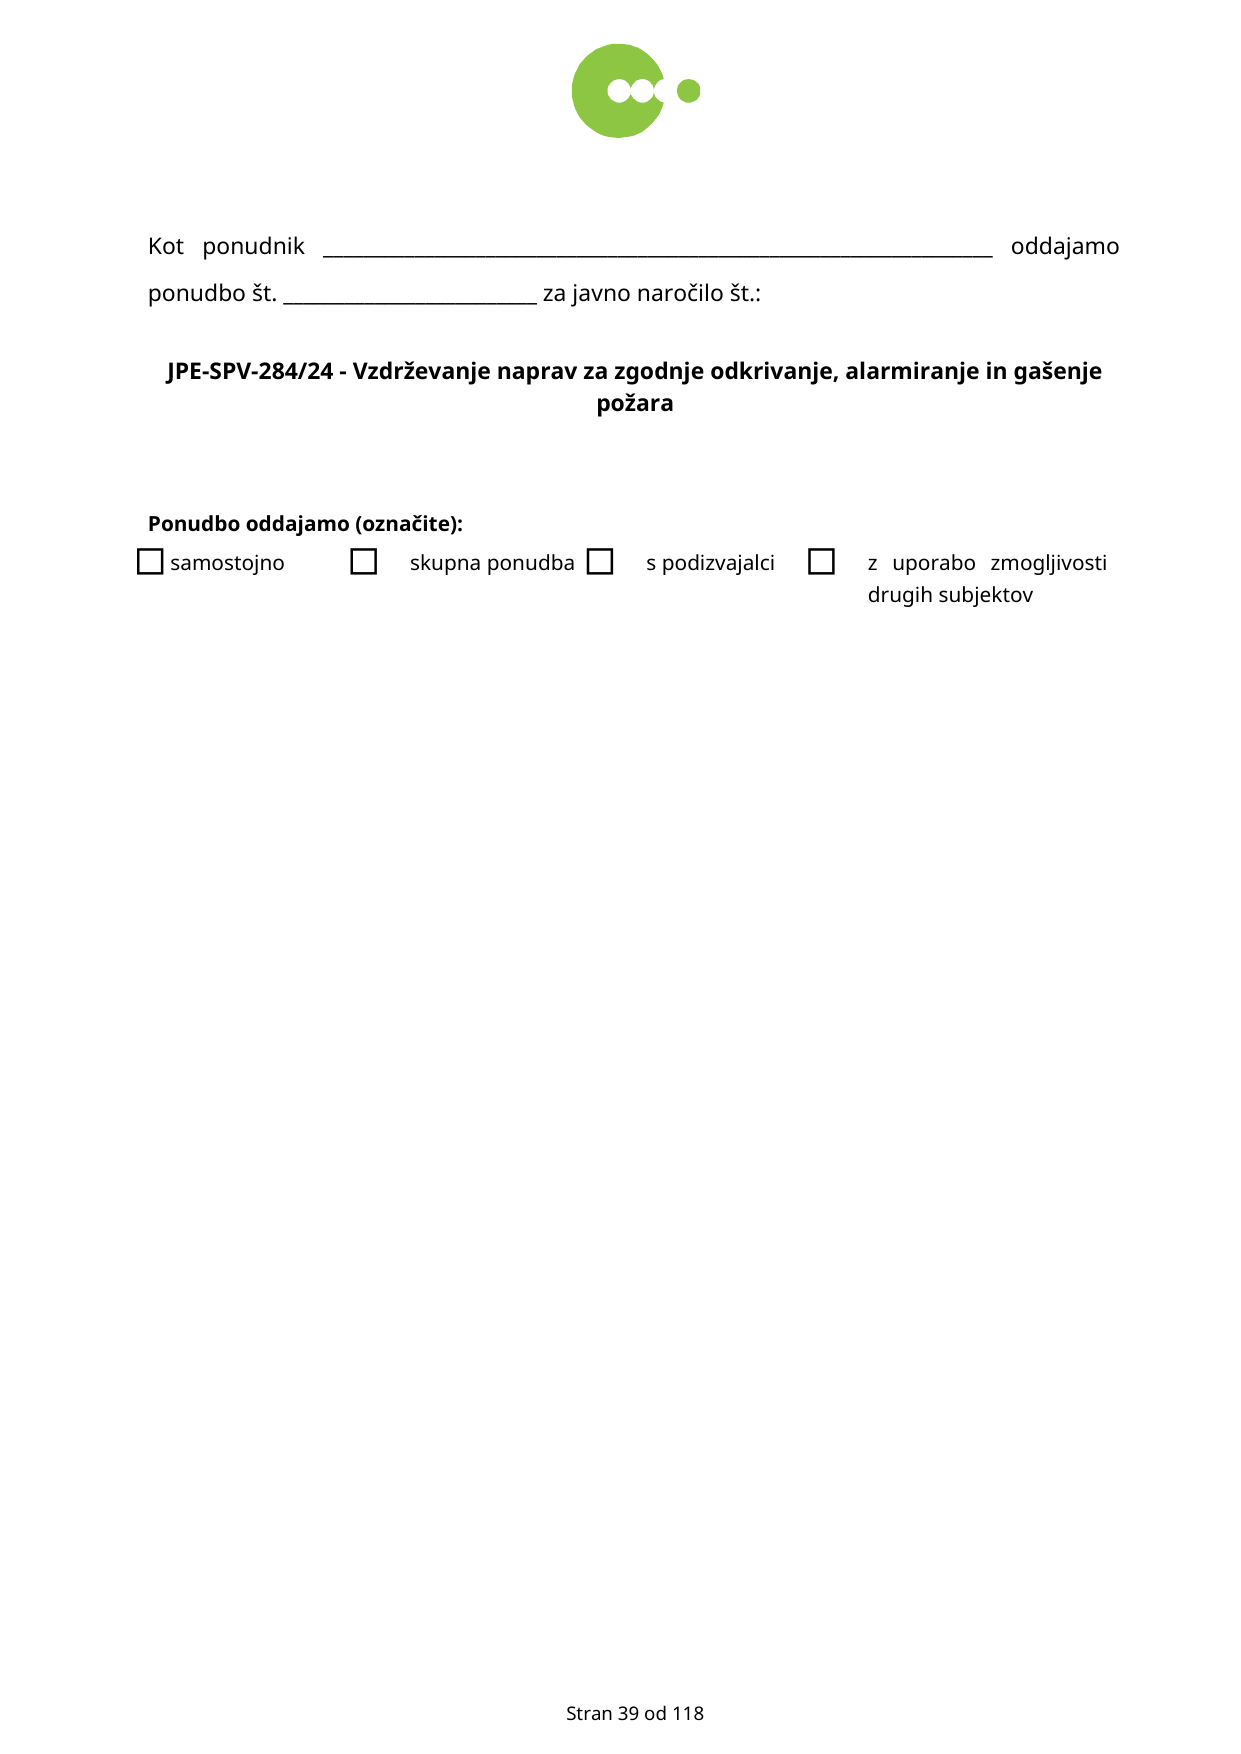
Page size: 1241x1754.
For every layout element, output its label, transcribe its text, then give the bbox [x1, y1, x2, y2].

text Ponudbo oddajamo (označite): [148, 509, 1122, 537]
text JPE-SPV-284/24 - Vzdrževanje naprav za zgodnje odkrivanje, alarmiranje in gašenje požara [148, 355, 1122, 418]
text Kot ponudnik __________________________________________________________________ oddajamo ponudbo št. _________________________ za javno naročilo št.: [148, 230, 1122, 308]
table_header samostojno [159, 537, 351, 608]
table_header z uporabo zmogljivosti drugih subjektov [809, 537, 1119, 608]
table_header s podizvajalci [587, 537, 808, 608]
table_header skupna ponudba [351, 537, 587, 608]
